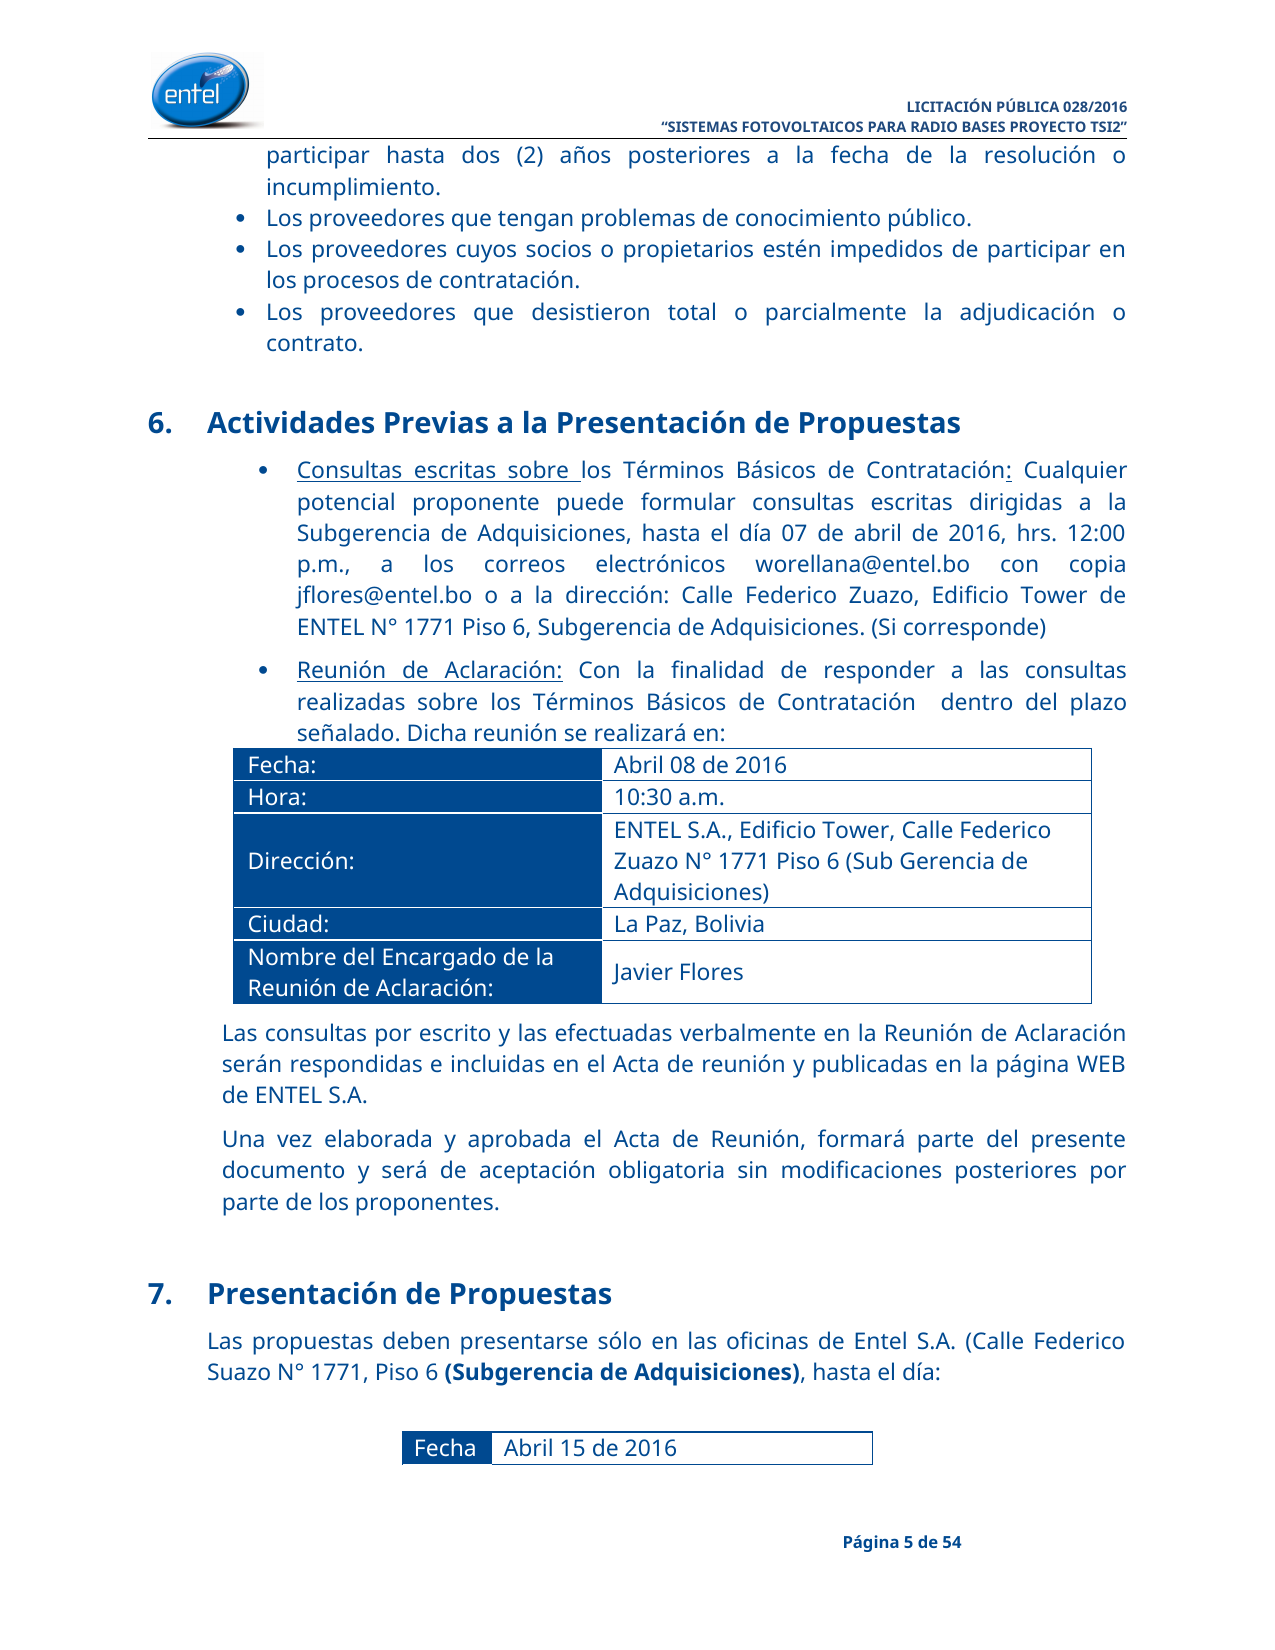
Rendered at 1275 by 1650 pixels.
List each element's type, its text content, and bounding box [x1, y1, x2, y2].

table_header Fecha: [403, 1433, 492, 1464]
table_cell ENTEL S.A., Edificio Tower, Calle Federico Zuazo N° 1771 Piso 6 (Sub Gerencia de Adquisiciones) [603, 814, 1091, 907]
picture [151, 52, 264, 129]
table_cell La Paz, Bolivia [603, 908, 1091, 939]
table_cell Hora: [234, 781, 602, 812]
list Reunión de Aclaración: Con la finalidad de responder a las consultas realizadas sobre los Términos Básicos de Contratación dentro del plazo señalado. Dicha reunión se realizará en: [259, 654, 1127, 748]
table_header Abril 15 de 2016 [493, 1433, 872, 1464]
list Las propuestas deben presentarse sólo en las oficinas de Entel S.A. (Calle Federico Suazo N° 1771, Piso 6 (Subgerencia de Adquisiciones), hasta el día: [207, 1325, 1127, 1388]
table_header Fecha: [234, 749, 602, 780]
table_cell 10:30 a.m. [603, 781, 1091, 812]
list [236, 139, 1127, 202]
table_cell Nombre del Encargado de la Reunión de Aclaración: [234, 941, 602, 1003]
text Una vez elaborada y aprobada el Acta de Reunión, formará parte del presente documento y será de aceptación obligatoria sin modificaciones posteriores por parte de los proponentes. [222, 1123, 1127, 1217]
list Consultas escritas sobre los Términos Básicos de Contratación: Cualquier potencial proponente puede formular consultas escritas dirigidas a la Subgerencia de Adquisiciones, hasta el día 07 de abril de 2016, hrs. 12:00 p.m., a los correos electrónicos worellana@entel.bo con copia jflores@entel.bo o a la dirección: Calle Federico Zuazo, Edificio Tower de ENTEL N° 1771 Piso 6, Subgerencia de Adquisiciones. (Si corresponde) [259, 454, 1127, 642]
list Las consultas por escrito y las efectuadas verbalmente en la Reunión de Aclaración serán respondidas e incluidas en el Acta de reunión y publicadas en la página WEB de ENTEL S.A. [222, 1017, 1127, 1110]
list Actividades Previas a la Presentación de Propuestas [148, 402, 1127, 442]
list Los proveedores cuyos socios o propietarios estén impedidos de participar en los procesos de contratación. [236, 233, 1127, 296]
table_cell Dirección: [234, 814, 602, 907]
list Los proveedores que tengan problemas de conocimiento público. [236, 202, 1127, 233]
table_cell Ciudad: [234, 908, 602, 939]
list Presentación de Propuestas [148, 1273, 1127, 1313]
table_header Abril 08 de 2016 [603, 749, 1091, 780]
list Los proveedores que desistieron total o parcialmente la adjudicación o contrato. [236, 296, 1127, 358]
table_cell Javier Flores [603, 941, 1091, 1003]
